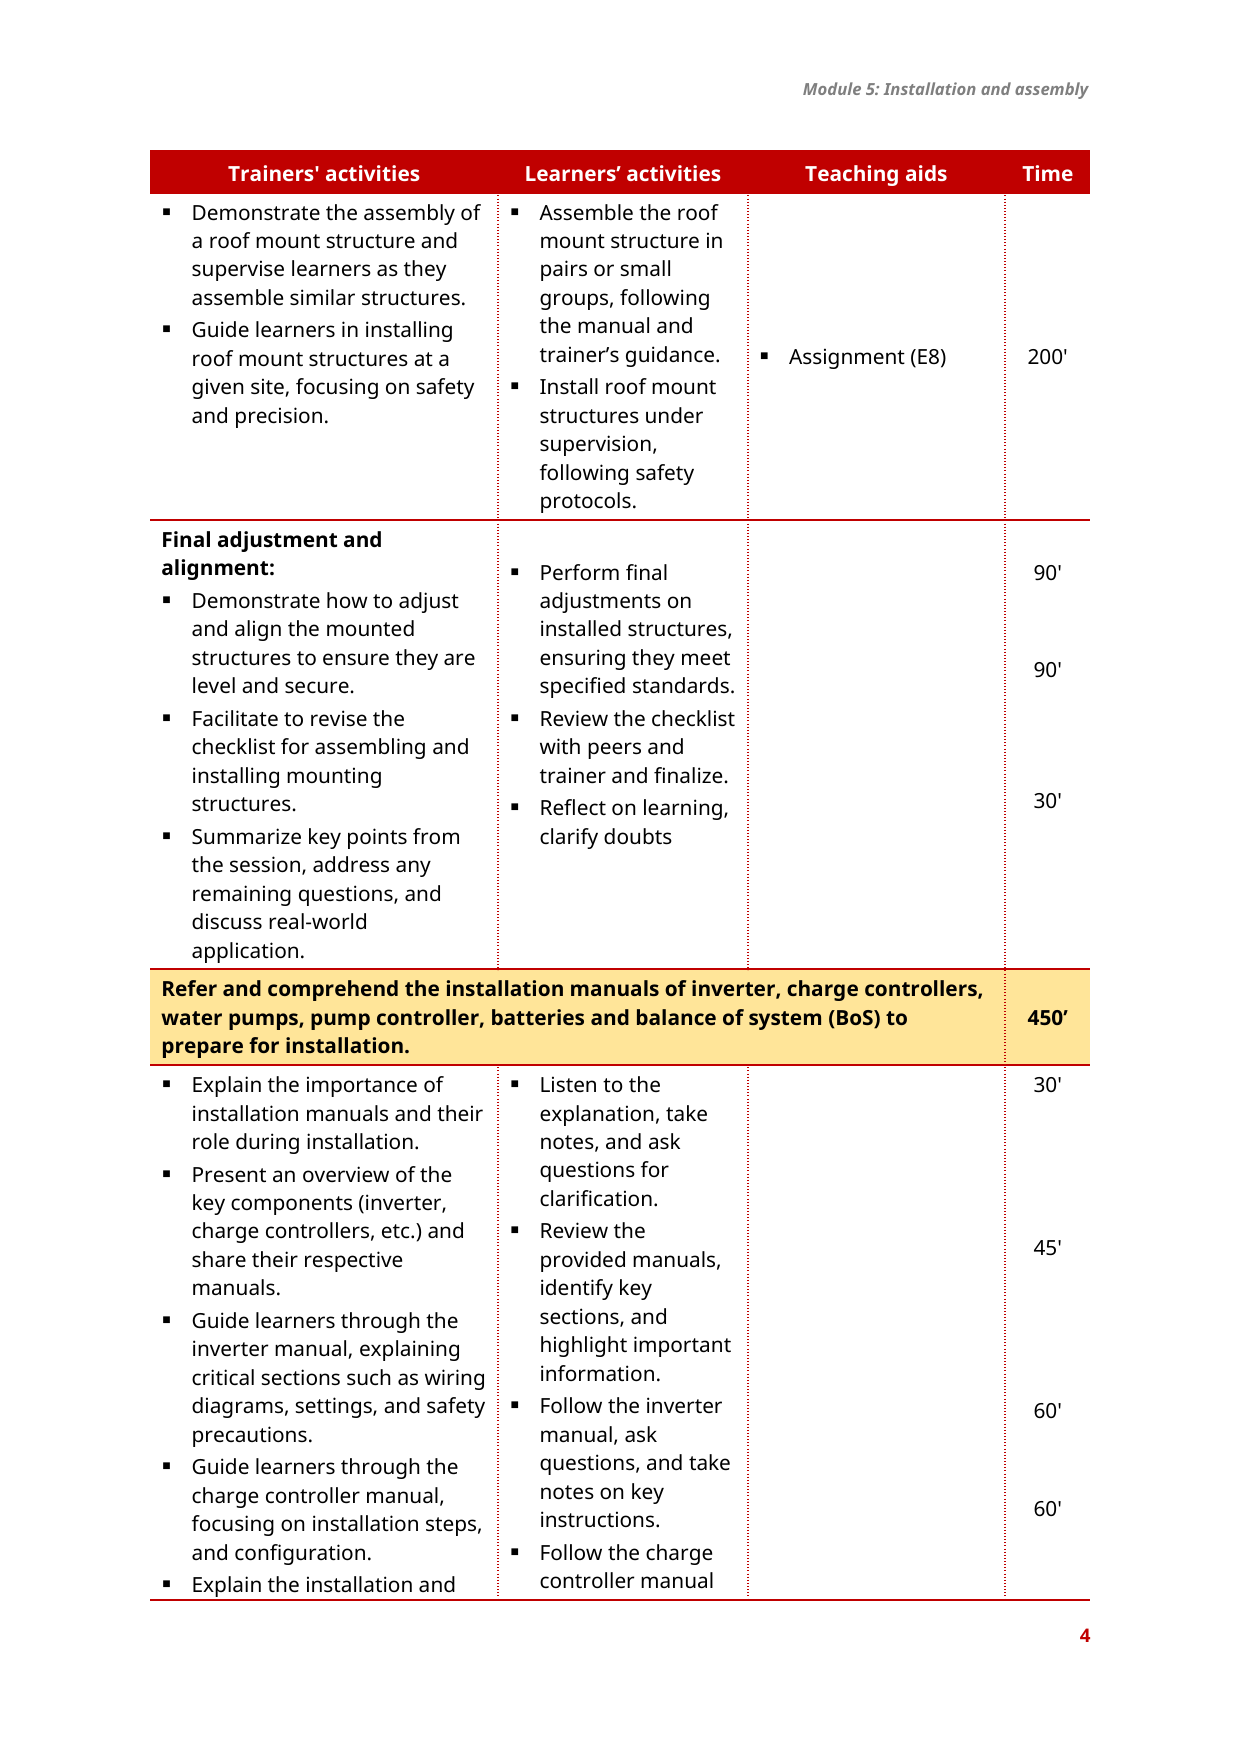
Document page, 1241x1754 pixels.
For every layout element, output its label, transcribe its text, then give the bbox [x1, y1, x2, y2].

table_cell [498, 1066, 748, 1599]
table_header Learners’ activities [498, 155, 748, 191]
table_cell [150, 1066, 498, 1599]
table_cell 90' 90' 30' [1005, 521, 1090, 968]
table_cell [748, 521, 1005, 968]
table_cell 450’ [1005, 970, 1090, 1064]
table_cell Assignment (E8) [748, 194, 1005, 519]
table_cell Perform final adjustments on installed structures, ensuring they meet specified standards. Review the checklist with peers and trainer and finalize. Reflect on learning, clarify doubts [498, 521, 748, 968]
table_cell 30' 45' 60' 60' 45' 45' 45' [1005, 1066, 1090, 1599]
table_header Teaching aids [748, 155, 1005, 191]
table_header Time [1005, 155, 1090, 191]
table_cell 200' [1005, 194, 1090, 519]
table_cell Assemble the roof mount structure in pairs or small groups, following the manual and trainer’s guidance. Install roof mount structures under supervision, following safety protocols. [498, 194, 748, 519]
table_cell Refer and comprehend the installation manuals of inverter, charge controllers, water pumps, pump controller, batteries and balance of system (BoS) to prepare for installation. [150, 970, 1005, 1064]
table_cell [748, 1066, 1005, 1599]
table_header Trainers' activities [150, 155, 498, 191]
table_cell Demonstrate the assembly of a roof mount structure and supervise learners as they assemble similar structures. Guide learners in installing roof mount structures at a given site, focusing on safety and precision. [150, 194, 498, 519]
table_cell Final adjustment and alignment: Demonstrate how to adjust and align the mounted structures to ensure they are level and secure. Facilitate to revise the checklist for assembling and installing mounting structures. Summarize key points from the session, address any remaining questions, and discuss real-world application. [150, 521, 498, 968]
